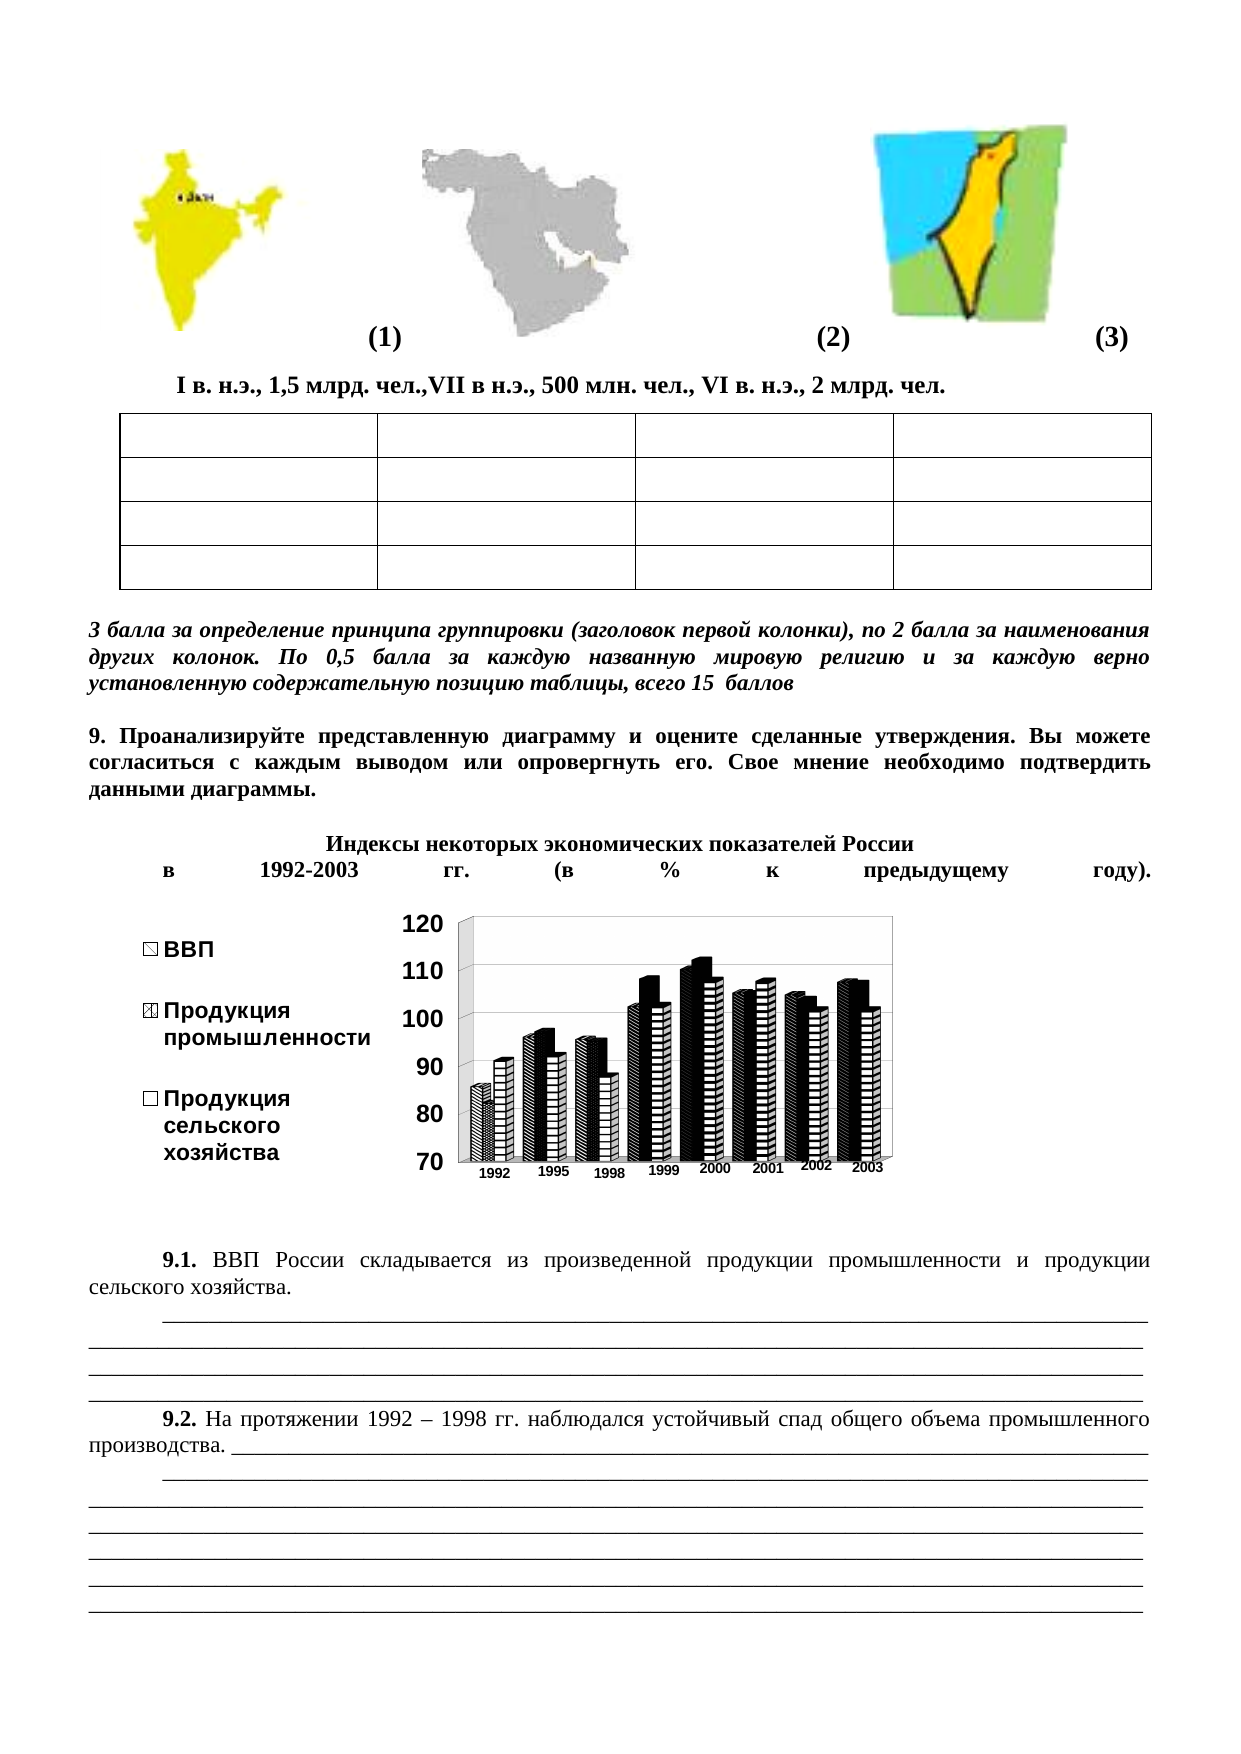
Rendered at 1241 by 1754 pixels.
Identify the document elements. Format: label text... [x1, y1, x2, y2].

table_header [636, 414, 893, 457]
table_cell [121, 458, 377, 501]
table_cell [636, 458, 893, 501]
text Индексы некоторых экономических показателей России [89, 830, 1152, 856]
table_cell [121, 502, 377, 545]
table_cell [894, 502, 1151, 545]
text __________________________________________________________________________________________________________________________________________________________________________________________________________________________________________________________________________________________________________________________________________________________________________ [89, 1299, 1152, 1404]
table_cell [378, 458, 635, 501]
picture [99, 149, 318, 331]
text 9. Проанализируйте представленную диаграмму и оцените сделанные утверждения. Вы можете согласиться с каждым выводом или опровергнуть его. Свое мнение необходимо подтвердить данными диаграммы. [89, 722, 1152, 801]
table_cell [636, 546, 893, 589]
text в 1992-2003 гг. (в % к предыдущему году). [89, 856, 1152, 1246]
picture [870, 120, 1077, 332]
picture [422, 149, 661, 348]
table_cell [894, 458, 1151, 501]
text 9.2. На протяжении 1992 – 1998 гг. наблюдался устойчивый спад общего объема промышленного производства. ________________________________________________________________________________ [89, 1404, 1152, 1457]
text 9.1. ВВП России складывается из произведенной продукции промышленности и продукции сельского хозяйства. [89, 1246, 1152, 1299]
text 3 балла за определение принципа группировки (заголовок первой колонки), по 2 балла за наименования других колонок. По 0,5 балла за каждую названную мировую религию и за каждую верно установленную содержательную позицию таблицы, всего 15 баллов [89, 616, 1152, 696]
text (1) (2) (3) [120, 319, 1152, 353]
table_cell [378, 502, 635, 545]
table_header [894, 414, 1151, 457]
table_header [121, 414, 377, 457]
table_cell [894, 546, 1151, 589]
table_cell [636, 502, 893, 545]
table_header [378, 414, 635, 457]
table_cell [378, 546, 635, 589]
table_cell [121, 546, 377, 589]
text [89, 1457, 1152, 1615]
text I в. н.э., 1,5 млрд. чел.,VII в н.э., 500 млн. чел., VI в. н.э., 2 млрд. чел. [120, 370, 1152, 398]
